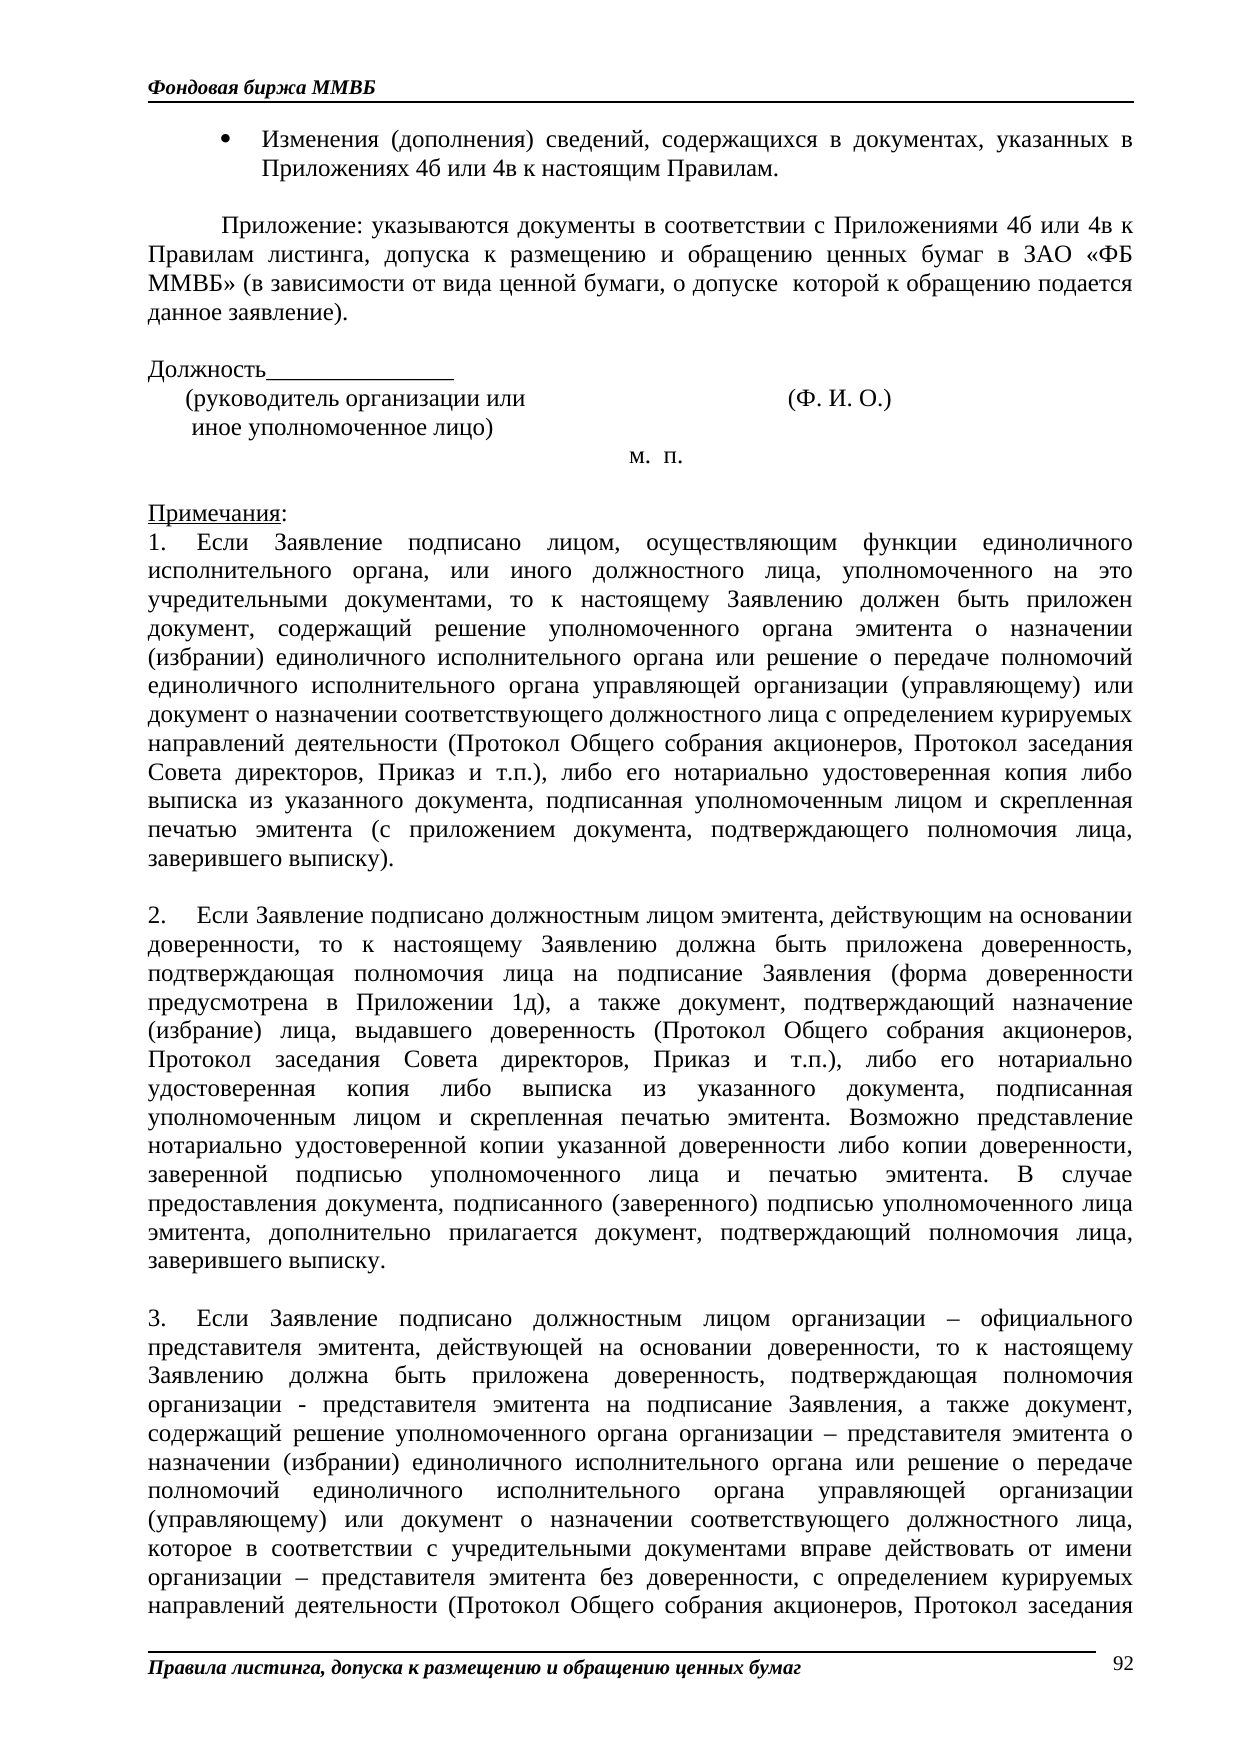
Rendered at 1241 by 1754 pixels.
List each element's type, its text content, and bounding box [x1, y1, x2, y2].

text м. п. [148, 440, 1134, 469]
list Изменения (дополнения) сведений, содержащихся в документах, указанных в Приложениях 4б или 4в к настоящим Правилам. [221, 124, 1134, 182]
text Должность_______________ [148, 354, 1134, 383]
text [148, 1303, 1134, 1619]
text (руководитель организации или (Ф. И. О.) [148, 383, 1134, 412]
text Примечания: [148, 498, 1134, 527]
text 2. Если Заявление подписано должностным лицом эмитента, действующим на основании доверенности, то к настоящему Заявлению должна быть приложена доверенность, подтверждающая полномочия лица на подписание Заявления (форма доверенности предусмотрена в Приложении 1д), а также документ, подтверждающий назначение (избрание) лица, выдавшего доверенность (Протокол Общего собрания акционеров, Протокол заседания Совета директоров, Приказ и т.п.), либо его нотариально удостоверенная копия либо выписка из указанного документа, подписанная уполномоченным лицом и скрепленная печатью эмитента. Возможно представление нотариально удостоверенной копии указанной доверенности либо копии доверенности, заверенной подписью уполномоченного лица и печатью эмитента. В случае предоставления документа, подписанного (заверенного) подписью уполномоченного лица эмитента, дополнительно прилагается документ, подтверждающий полномочия лица, заверившего выписку. [148, 900, 1134, 1274]
text 1. Если Заявление подписано лицом, осуществляющим функции единоличного исполнительного органа, или иного должностного лица, уполномоченного на это учредительными документами, то к настоящему Заявлению должен быть приложен документ, содержащий решение уполномоченного органа эмитента о назначении (избрании) единоличного исполнительного органа или решение о передаче полномочий единоличного исполнительного органа управляющей организации (управляющему) или документ о назначении соответствующего должностного лица с определением курируемых направлений деятельности (Протокол Общего собрания акционеров, Протокол заседания Совета директоров, Приказ и т.п.), либо его нотариально удостоверенная копия либо выписка из указанного документа, подписанная уполномоченным лицом и скрепленная печатью эмитента (с приложением документа, подтверждающего полномочия лица, заверившего выписку). [148, 527, 1134, 872]
text иное уполномоченное лицо) [148, 412, 1134, 440]
text Приложение: указываются документы в соответствии с Приложениями 4б или 4в к Правилам листинга, допуска к размещению и обращению ценных бумаг в ЗАО «ФБ ММВБ» (в зависимости от вида ценной бумаги, о допуске которой к обращению подается данное заявление). [148, 210, 1134, 325]
